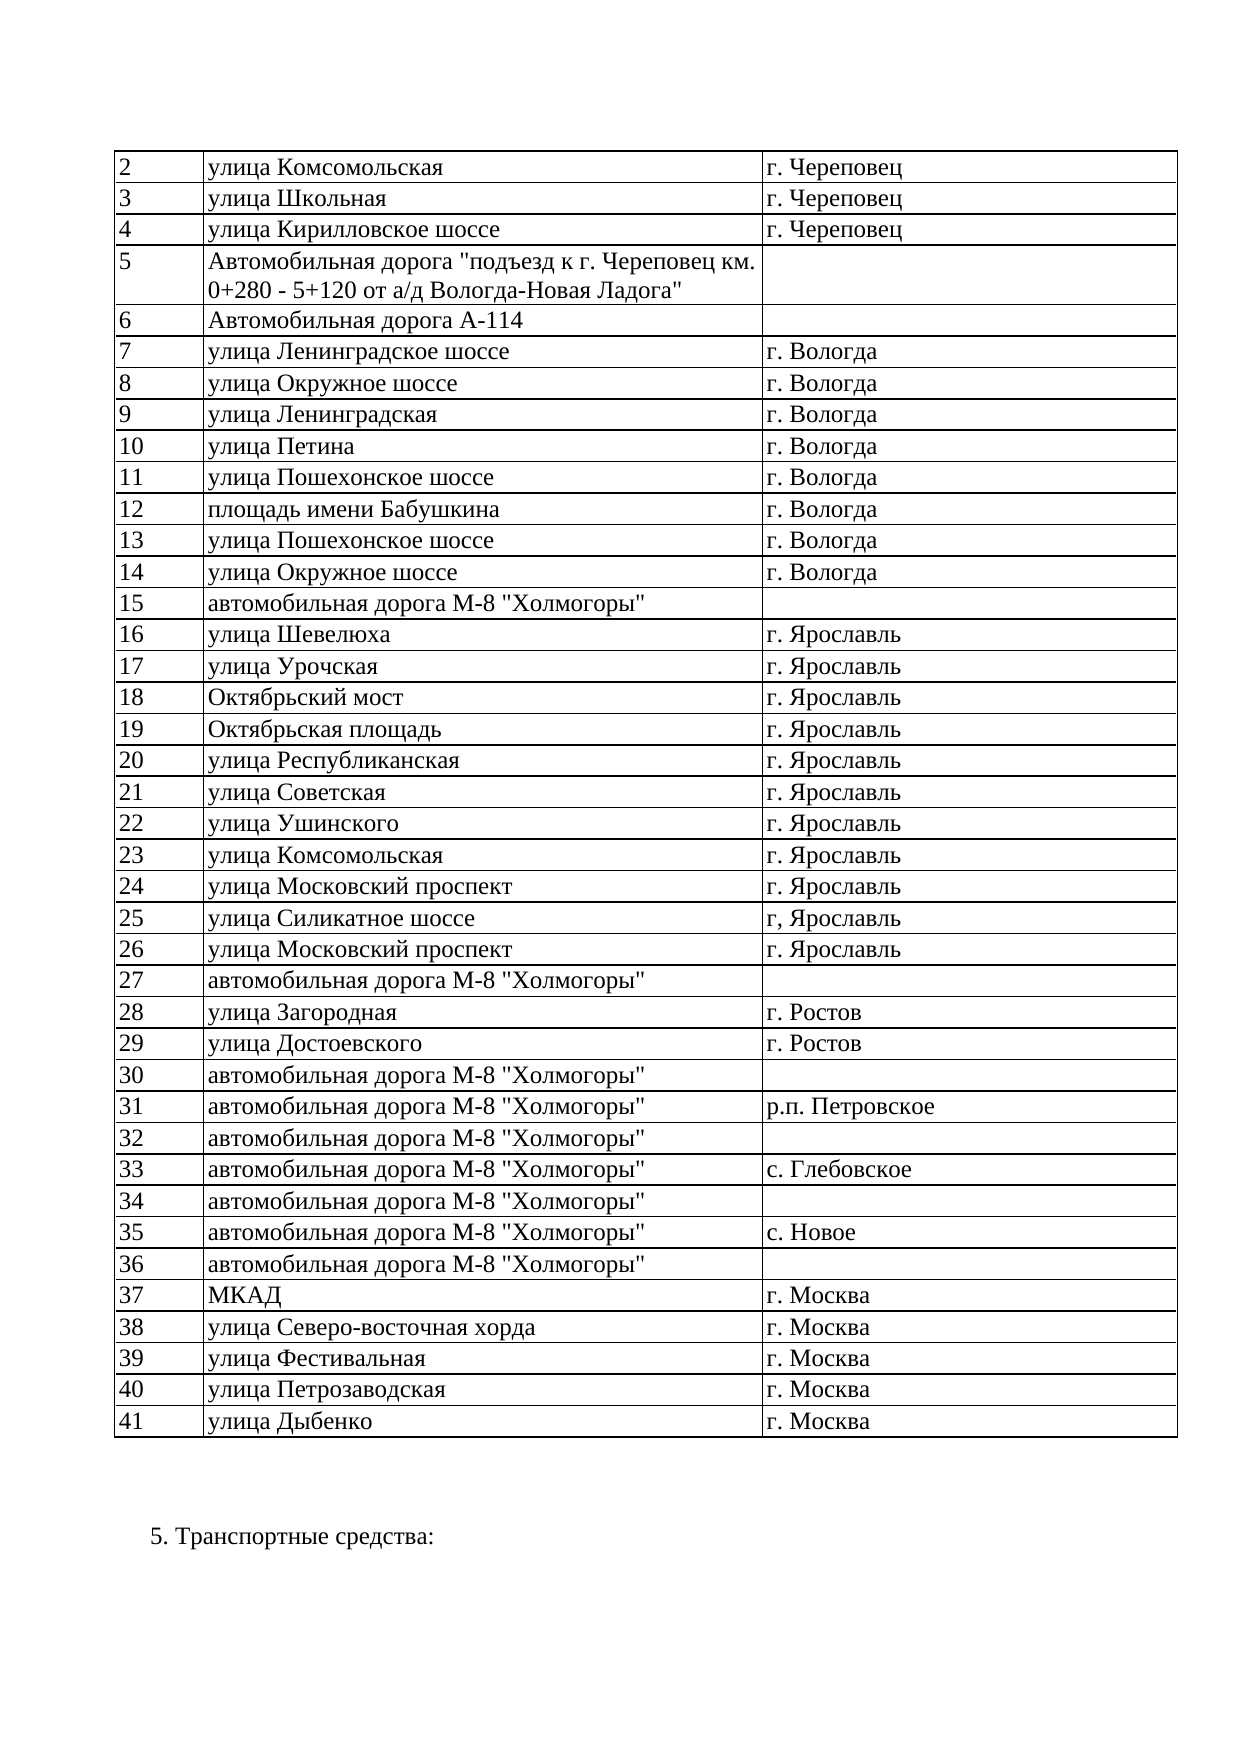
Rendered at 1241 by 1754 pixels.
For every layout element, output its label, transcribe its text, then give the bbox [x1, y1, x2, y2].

table_cell автомобильная дорога М-8 "Холмогоры" [204, 1249, 762, 1279]
table_cell 10 [115, 430, 203, 461]
table_cell с. Новое [763, 1216, 1177, 1247]
table_cell г. Ярославль [763, 713, 1177, 744]
table_cell г. Ярославль [763, 870, 1177, 901]
table_cell автомобильная дорога М-8 "Холмогоры" [204, 1217, 762, 1247]
table_cell г. Вологда [763, 524, 1177, 555]
table_cell г. Ярославль [763, 744, 1177, 775]
table_cell 6 [115, 305, 203, 335]
table_cell г. Москва [763, 1279, 1177, 1310]
table_cell 30 [115, 1060, 203, 1090]
table_cell 5 [115, 245, 203, 303]
table_cell 40 [115, 1374, 203, 1404]
table_cell 29 [115, 1028, 203, 1058]
table_cell 4 [115, 214, 203, 244]
table_cell автомобильная дорога М-8 "Холмогоры" [204, 1155, 762, 1184]
table_cell г. Москва [763, 1373, 1177, 1404]
table_cell [763, 1121, 1177, 1153]
table_cell 19 [115, 714, 203, 744]
table_cell Октябрьская площадь [204, 714, 762, 744]
table_cell площадь имени Бабушкина [204, 494, 762, 524]
table_cell [763, 1247, 1177, 1279]
table_cell улица Ленинградская [204, 400, 762, 429]
table_cell автомобильная дорога М-8 "Холмогоры" [204, 588, 762, 618]
table_cell г. Ярославль [763, 775, 1177, 807]
table_cell улица Школьная [204, 183, 762, 213]
table_cell г. Ярославль [763, 807, 1177, 838]
table_cell улица Комсомольская [204, 152, 762, 181]
table_cell 26 [115, 934, 203, 964]
table_cell Автомобильная дорога А-114 [204, 305, 762, 335]
table_cell г. Вологда [763, 461, 1177, 492]
table_cell Октябрьский мост [204, 683, 762, 712]
table_cell 25 [115, 902, 203, 933]
table_cell г. Ярославль [763, 838, 1177, 870]
table_cell 32 [115, 1123, 203, 1153]
table_cell г. Череповец [763, 213, 1177, 244]
table_cell улица Загородная [204, 997, 762, 1027]
table_cell 21 [115, 776, 203, 807]
table_cell улица Окружное шоссе [204, 368, 762, 398]
table_cell [763, 587, 1177, 618]
table_cell [763, 964, 1177, 996]
table_cell г. Ярославль [763, 650, 1177, 681]
table_cell 2 [115, 152, 203, 181]
table_cell 12 [115, 493, 203, 524]
table_cell улица Окружное шоссе [204, 557, 762, 587]
table_cell автомобильная дорога М-8 "Холмогоры" [204, 966, 762, 996]
table_cell г. Москва [763, 1405, 1177, 1436]
table_cell 37 [115, 1280, 203, 1310]
table_cell улица Фестивальная [204, 1343, 762, 1373]
table_cell улица Московский проспект [204, 871, 762, 901]
table_cell улица Кирилловское шоссе [204, 215, 762, 244]
table_cell [763, 304, 1177, 335]
table_cell 35 [115, 1217, 203, 1247]
table_cell с. Глебовское [763, 1153, 1177, 1184]
table_cell г. Череповец [763, 181, 1177, 213]
table_cell 27 [115, 965, 203, 996]
table_cell р.п. Петровское [763, 1090, 1177, 1121]
table_cell улица Петина [204, 431, 762, 461]
table_cell 41 [115, 1406, 203, 1436]
table_cell 15 [115, 588, 203, 618]
table_cell 9 [115, 399, 203, 429]
table_cell МКАД [204, 1280, 762, 1310]
table_cell г. Ярославль [763, 681, 1177, 712]
table_cell 36 [115, 1248, 203, 1279]
table_cell 22 [115, 808, 203, 838]
table_cell 20 [115, 745, 203, 775]
table_cell 31 [115, 1091, 203, 1121]
table_cell улица Дыбенко [204, 1406, 762, 1436]
table_cell 11 [115, 462, 203, 492]
table_cell улица Ушинского [204, 808, 762, 838]
table_cell улица Республиканская [204, 746, 762, 775]
table_cell 23 [115, 839, 203, 870]
table_cell 7 [115, 336, 203, 366]
table_cell улица Петрозаводская [204, 1375, 762, 1404]
table_cell 34 [115, 1185, 203, 1216]
table_cell г. Ростов [763, 996, 1177, 1027]
table_cell 33 [115, 1154, 203, 1184]
table_cell г. Вологда [763, 366, 1177, 398]
table_cell улица Северо-восточная хорда [204, 1312, 762, 1342]
table_cell 13 [115, 525, 203, 555]
table_cell улица Пошехонское шоссе [204, 462, 762, 492]
table_cell г. Ростов [763, 1027, 1177, 1058]
table_cell г. Москва [763, 1342, 1177, 1373]
table_cell г. Вологда [763, 555, 1177, 587]
table_cell г. Вологда [763, 335, 1177, 366]
table_cell улица Комсомольская [204, 840, 762, 870]
table_cell 3 [115, 183, 203, 213]
table_cell автомобильная дорога М-8 "Холмогоры" [204, 1186, 762, 1216]
table_cell г. Череповец [763, 152, 1177, 181]
table_cell улица Советская [204, 777, 762, 807]
table_cell 39 [115, 1343, 203, 1373]
table_cell улица Московский проспект [204, 934, 762, 964]
table_cell г. Вологда [763, 492, 1177, 524]
table_cell 16 [115, 619, 203, 649]
table_cell 14 [115, 556, 203, 587]
text 5. Транспортные средства: [150, 1521, 1090, 1550]
table_cell [763, 244, 1177, 303]
table_cell [763, 1059, 1177, 1090]
table_cell улица Силикатное шоссе [204, 903, 762, 933]
table_cell г. Ярославль [763, 933, 1177, 964]
table_cell г. Вологда [763, 429, 1177, 461]
table_cell Автомобильная дорога "подъезд к г. Череповец км. 0+280 - 5+120 от а/д Вологда-Новая Ладога" [204, 246, 762, 303]
table_cell 18 [115, 682, 203, 712]
table_cell г, Ярославль [763, 901, 1177, 933]
table_cell автомобильная дорога М-8 "Холмогоры" [204, 1123, 762, 1153]
table_cell улица Урочская [204, 651, 762, 681]
table_cell улица Пошехонское шоссе [204, 525, 762, 555]
table_cell г. Москва [763, 1310, 1177, 1342]
table_cell 17 [115, 651, 203, 681]
table_cell автомобильная дорога М-8 "Холмогоры" [204, 1060, 762, 1090]
table_cell 38 [115, 1311, 203, 1342]
table_cell 8 [115, 368, 203, 398]
table_cell улица Ленинградское шоссе [204, 337, 762, 366]
table_cell г. Вологда [763, 398, 1177, 429]
table_cell улица Достоевского [204, 1029, 762, 1058]
table_cell г. Ярославль [763, 618, 1177, 649]
table_cell 24 [115, 871, 203, 901]
table_cell 28 [115, 997, 203, 1027]
table_cell автомобильная дорога М-8 "Холмогоры" [204, 1092, 762, 1121]
table_cell [763, 1184, 1177, 1216]
table_cell улица Шевелюха [204, 620, 762, 649]
